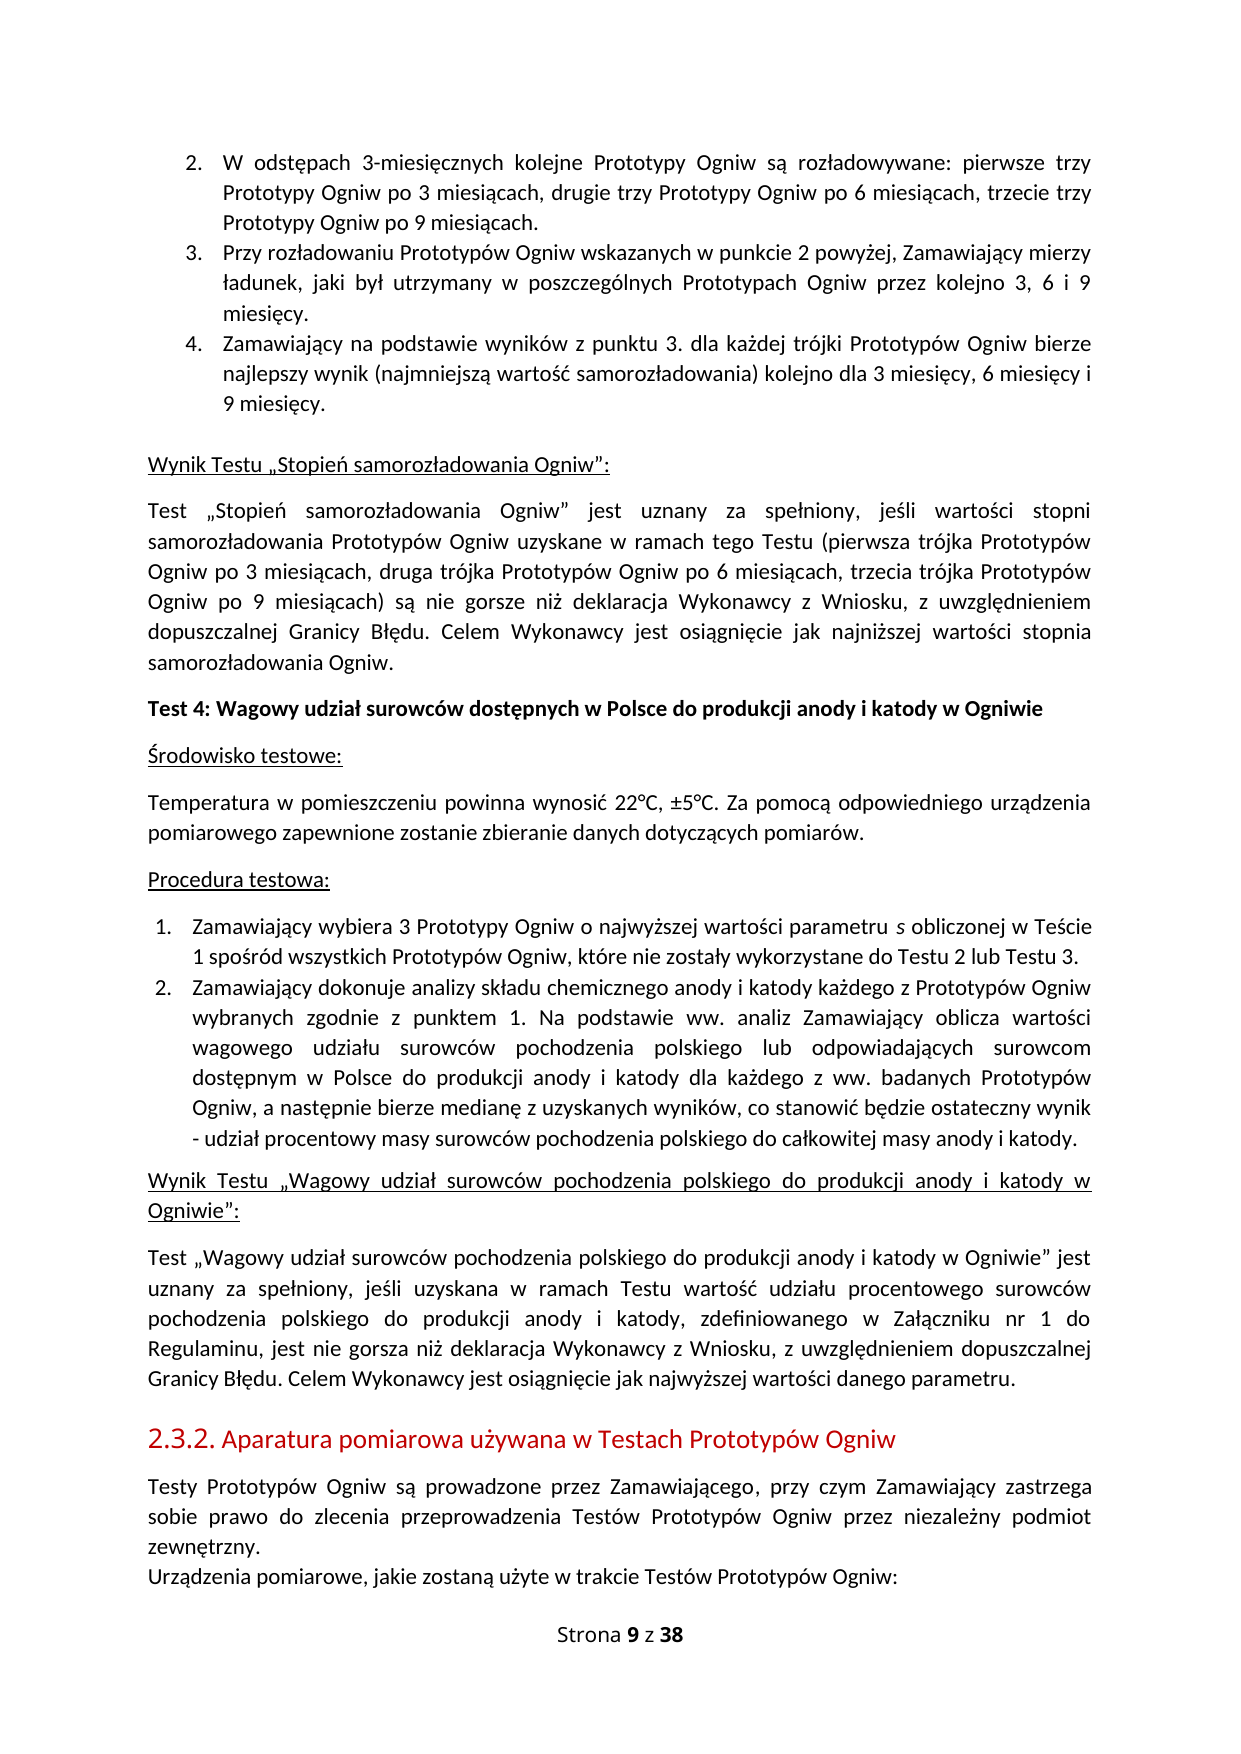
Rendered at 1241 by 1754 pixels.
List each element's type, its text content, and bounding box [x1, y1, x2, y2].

text Test 4: Wagowy udział surowców dostępnych w Polsce do produkcji anody i katody w Ogniwie [148, 694, 1093, 722]
list W odstępach 3-miesięcznych kolejne Prototypy Ogniw są rozładowywane: pierwsze trzy Prototypy Ogniw po 3 miesiącach, drugie trzy Prototypy Ogniw po 6 miesiącach, trzecie trzy Prototypy Ogniw po 9 miesiącach. [185, 148, 1093, 236]
list Zamawiający wybiera 3 Prototypy Ogniw o najwyższej wartości parametru s obliczonej w Teście 1 spośród wszystkich Prototypów Ogniw, które nie zostały wykorzystane do Testu 2 lub Testu 3. [154, 912, 1093, 970]
list Zamawiający na podstawie wyników z punktu 3. dla każdej trójki Prototypów Ogniw bierze najlepszy wynik (najmniejszą wartość samorozładowania) kolejno dla 3 miesięcy, 6 miesięcy i 9 miesięcy. [185, 329, 1093, 417]
text Test „Wagowy udział surowców pochodzenia polskiego do produkcji anody i katody w Ogniwie” jest uznany za spełniony, jeśli uzyskana w ramach Testu wartość udziału procentowego surowców pochodzenia polskiego do produkcji anody i katody, zdefiniowanego w Załączniku nr 1 do Regulaminu, jest nie gorsza niż deklaracja Wykonawcy z Wniosku, z uwzględnieniem dopuszczalnej Granicy Błędu. Celem Wykonawcy jest osiągnięcie jak najwyższej wartości danego parametru. [148, 1243, 1093, 1392]
text Temperatura w pomieszczeniu powinna wynosić 22°C, ±5°C. Za pomocą odpowiedniego urządzenia pomiarowego zapewnione zostanie zbieranie danych dotyczących pomiarów. [148, 788, 1093, 846]
text Środowisko testowe: [148, 741, 1093, 769]
text Test „Stopień samorozładowania Ogniw” jest uznany za spełniony, jeśli wartości stopni samorozładowania Prototypów Ogniw uzyskane w ramach tego Testu (pierwsza trójka Prototypów Ogniw po 3 miesiącach, druga trójka Prototypów Ogniw po 6 miesiącach, trzecia trójka Prototypów Ogniw po 9 miesiącach) są nie gorsze niż deklaracja Wykonawcy z Wniosku, z uwzględnieniem dopuszczalnej Granicy Błędu. Celem Wykonawcy jest osiągnięcie jak najniższej wartości stopnia samorozładowania Ogniw. [148, 497, 1093, 676]
text Wynik Testu „Wagowy udział surowców pochodzenia polskiego do produkcji anody i katody w Ogniwie”: [148, 1166, 1093, 1224]
text Urządzenia pomiarowe, jakie zostaną użyte w trakcie Testów Prototypów Ogniw: [148, 1562, 1093, 1590]
text Testy Prototypów Ogniw są prowadzone przez Zamawiającego, przy czym Zamawiający zastrzega sobie prawo do zlecenia przeprowadzenia Testów Prototypów Ogniw przez niezależny podmiot zewnętrzny. [148, 1472, 1093, 1560]
list Przy rozładowaniu Prototypów Ogniw wskazanych w punkcie 2 powyżej, Zamawiający mierzy ładunek, jaki był utrzymany w poszczególnych Prototypach Ogniw przez kolejno 3, 6 i 9 miesięcy. [185, 238, 1093, 327]
list Zamawiający dokonuje analizy składu chemicznego anody i katody każdego z Prototypów Ogniw wybranych zgodnie z punktem 1. Na podstawie ww. analiz Zamawiający oblicza wartości wagowego udziału surowców pochodzenia polskiego lub odpowiadających surowcom dostępnym w Polsce do produkcji anody i katody dla każdego z ww. badanych Prototypów Ogniw, a następnie bierze medianę z uzyskanych wyników, co stanowić będzie ostateczny wynik - udział procentowy masy surowców pochodzenia polskiego do całkowitej masy anody i katody. [154, 973, 1093, 1152]
text Procedura testowa: [148, 865, 1093, 893]
subtitle Aparatura pomiarowa używana w Testach Prototypów Ogniw [148, 1419, 1093, 1456]
text Wynik Testu „Stopień samorozładowania Ogniw”: [148, 450, 1093, 478]
